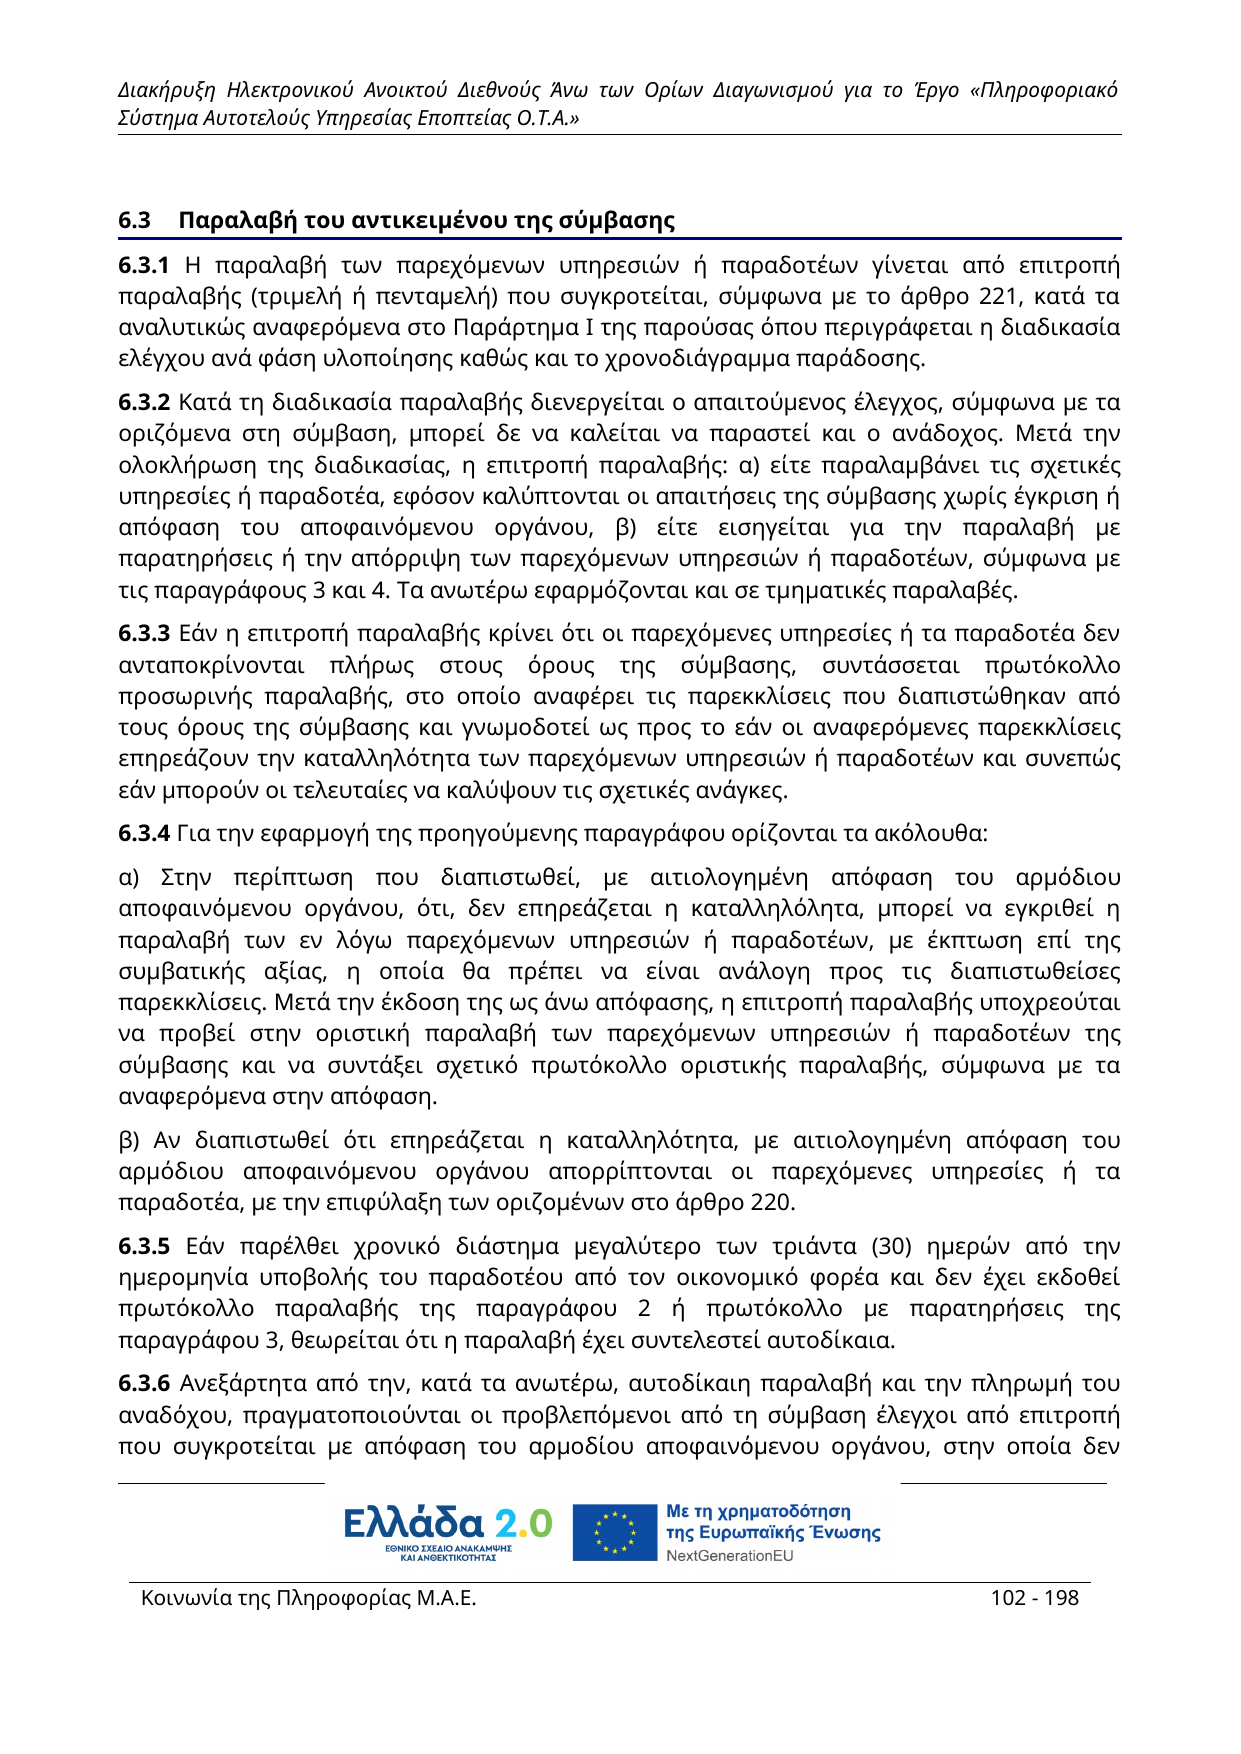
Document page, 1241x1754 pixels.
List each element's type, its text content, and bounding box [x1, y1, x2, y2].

text 6.3.2 Κατά τη διαδικασία παραλαβής διενεργείται ο απαιτούμενος έλεγχος, σύμφωνα με τα οριζόμενα στη σύμβαση, μπορεί δε να καλείται να παραστεί και ο ανάδοχος. Μετά την ολοκλήρωση της διαδικασίας, η επιτροπή παραλαβής: α) είτε παραλαμβάνει τις σχετικές υπηρεσίες ή παραδοτέα, εφόσον καλύπτονται οι απαιτήσεις της σύμβασης χωρίς έγκριση ή απόφαση του αποφαινόμενου οργάνου, β) είτε εισηγείται για την παραλαβή με παρατηρήσεις ή την απόρριψη των παρεχόμενων υπηρεσιών ή παραδοτέων, σύμφωνα με τις παραγράφους 3 και 4. Τα ανωτέρω εφαρμόζονται και σε τμηματικές παραλαβές. [118, 386, 1122, 605]
text 6.3.3 Εάν η επιτροπή παραλαβής κρίνει ότι οι παρεχόμενες υπηρεσίες ή τα παραδοτέα δεν ανταποκρίνονται πλήρως στους όρους της σύμβασης, συντάσσεται πρωτόκολλο προσωρινής παραλαβής, στο οποίο αναφέρει τις παρεκκλίσεις που διαπιστώθηκαν από τους όρους της σύμβασης και γνωμοδοτεί ως προς το εάν οι αναφερόμενες παρεκκλίσεις επηρεάζουν την καταλληλότητα των παρεχόμενων υπηρεσιών ή παραδοτέων και συνεπώς εάν μπορούν οι τελευταίες να καλύψουν τις σχετικές ανάγκες. [118, 617, 1122, 805]
text 6.3.1 Η παραλαβή των παρεχόμενων υπηρεσιών ή παραδοτέων γίνεται από επιτροπή παραλαβής (τριμελή ή πενταμελή) που συγκροτείται, σύμφωνα με το άρθρο 221, κατά τα αναλυτικώς αναφερόμενα στο Παράρτημα Ι της παρούσας όπου περιγράφεται η διαδικασία ελέγχου ανά φάση υλοποίησης καθώς και το χρονοδιάγραμμα παράδοσης. [118, 248, 1122, 373]
picture [324, 1483, 901, 1582]
text 6.3.4 Για την εφαρμογή της προηγούμενης παραγράφου ορίζονται τα ακόλουθα: [118, 817, 1122, 848]
text 6.3.5 Εάν παρέλθει χρονικό διάστημα μεγαλύτερο των τριάντα (30) ημερών από την ημερομηνία υποβολής του παραδοτέου από τον οικονομικό φορέα και δεν έχει εκδοθεί πρωτόκολλο παραλαβής της παραγράφου 2 ή πρωτόκολλο με παρατηρήσεις της παραγράφου 3, θεωρείται ότι η παραλαβή έχει συντελεστεί αυτοδίκαια. [118, 1230, 1122, 1355]
text β) Αν διαπιστωθεί ότι επηρεάζεται η καταλληλότητα, με αιτιολογημένη απόφαση του αρμόδιου αποφαινόμενου οργάνου απορρίπτονται οι παρεχόμενες υπηρεσίες ή τα παραδοτέα, με την επιφύλαξη των οριζομένων στο άρθρο 220. [118, 1123, 1122, 1217]
text α) Στην περίπτωση που διαπιστωθεί, με αιτιολογημένη απόφαση του αρμόδιου αποφαινόμενου οργάνου, ότι, δεν επηρεάζεται η καταλληλόλητα, μπορεί να εγκριθεί η παραλαβή των εν λόγω παρεχόμενων υπηρεσιών ή παραδοτέων, με έκπτωση επί της συμβατικής αξίας, η οποία θα πρέπει να είναι ανάλογη προς τις διαπιστωθείσες παρεκκλίσεις. Μετά την έκδοση της ως άνω απόφασης, η επιτροπή παραλαβής υποχρεούται να προβεί στην οριστική παραλαβή των παρεχόμενων υπηρεσιών ή παραδοτέων της σύμβασης και να συντάξει σχετικό πρωτόκολλο οριστικής παραλαβής, σύμφωνα με τα αναφερόμενα στην απόφαση. [118, 861, 1122, 1111]
subtitle Παραλαβή του αντικειμένου της σύμβασης [118, 204, 1122, 237]
